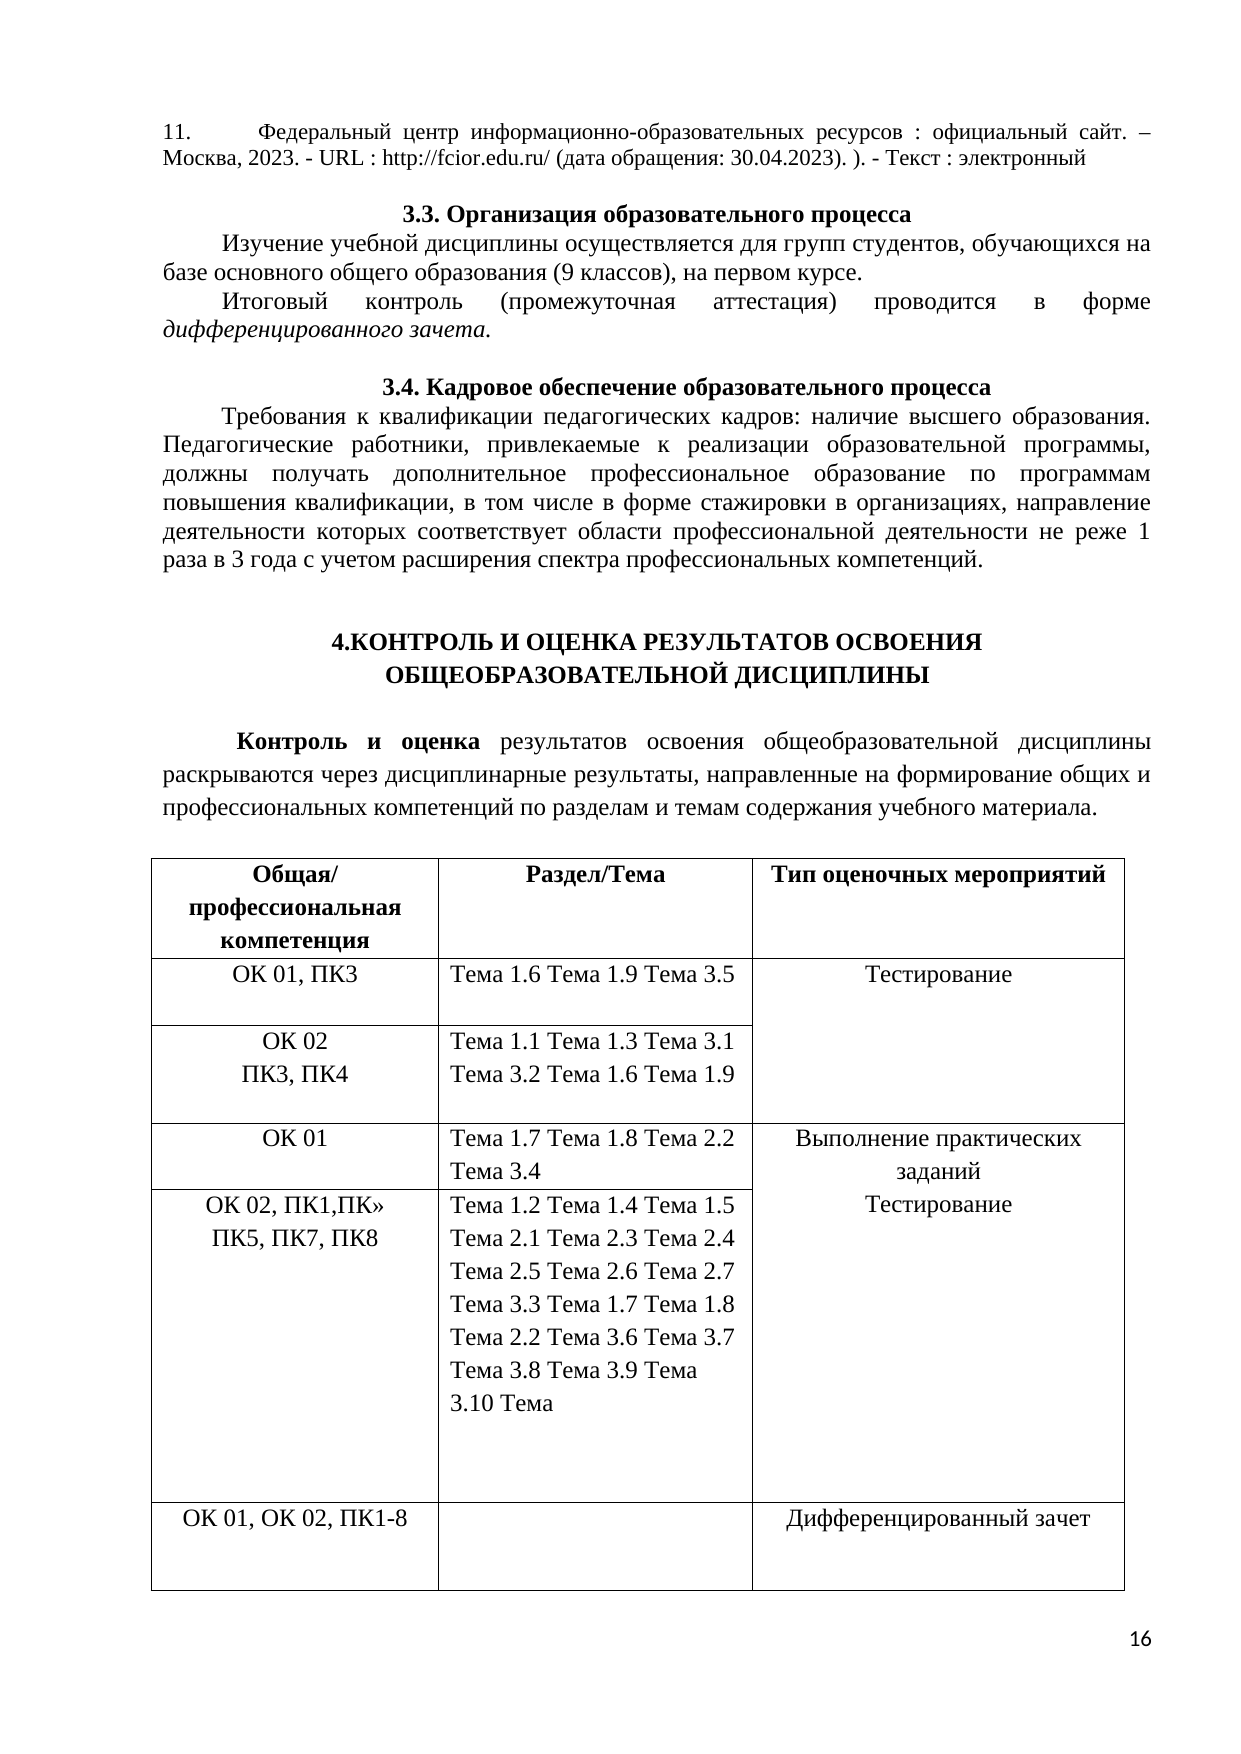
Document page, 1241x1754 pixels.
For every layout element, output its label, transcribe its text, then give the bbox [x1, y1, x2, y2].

table_header Общая/профессиональная компетенция [152, 859, 438, 958]
table_cell ОК 01 [152, 1124, 438, 1189]
text 3.3. Организация образовательного процесса [162, 199, 1152, 228]
text Итоговый контроль (промежуточная аттестация) проводится в форме дифференцированного зачета. [163, 286, 1152, 343]
table_cell ОК 01, ПК3 [152, 959, 438, 1025]
table_cell Тема 1.7 Тема 1.8 Тема 2.2 Тема 3.4 [439, 1124, 752, 1189]
text 11. Федеральный центр информационно-образовательных ресурсов : официальный сайт. – Москва, 2023. - URL : http://fcior.edu.ru/ (дата обращения: 30.04.2023). ). - Текст : электронный [162, 118, 1152, 171]
table_header Раздел/Тема [439, 859, 752, 958]
text Изучение учебной дисциплины осуществляется для групп студентов, обучающихся на базе основного общего образования (9 классов), на первом курсе. [163, 228, 1152, 286]
table_cell ОК 01, ОК 02, ПК1-8 [152, 1503, 438, 1590]
subtitle 4.Контроль и оценка результатов освоения общеобразовательной дисциплины [162, 627, 1152, 689]
table_cell Дифференцированный зачет [753, 1503, 1124, 1590]
table_cell Выполнение практических заданий Тестирование [753, 1124, 1124, 1502]
text Требования к квалификации педагогических кадров: наличие высшего образования. Педагогические работники, привлекаемые к реализации образовательной программы, должны получать дополнительное профессиональное образование по программам повышения квалификации, в том числе в форме стажировки в организациях, направление деятельности которых соответствует области профессиональной деятельности не реже 1 раза в 3 года с учетом расширения спектра профессиональных компетенций. [163, 401, 1152, 573]
text Контроль и оценка результатов освоения общеобразовательной дисциплины раскрываются через дисциплинарные результаты, направленные на формирование общих и профессиональных компетенций по разделам и темам содержания учебного материала. [162, 726, 1152, 821]
text 3.4. Кадровое обеспечение образовательного процесса [163, 372, 1152, 401]
table_header Тип оценочных мероприятий [753, 859, 1124, 958]
table_cell Тема 1.2 Тема 1.4 Тема 1.5 Тема 2.1 Тема 2.3 Тема 2.4 Тема 2.5 Тема 2.6 Тема 2.7 Тема 3.3 Тема 1.7 Тема 1.8 Тема 2.2 Тема 3.6 Тема 3.7 Тема 3.8 Тема 3.9 Тема 3.10 Тема [439, 1190, 752, 1502]
table_cell [439, 1503, 752, 1590]
table_cell ОК 02 ПК3, ПК4 [152, 1026, 438, 1122]
table_cell ОК 02, ПК1,ПК» ПК5, ПК7, ПК8 [152, 1190, 438, 1502]
table_cell Тема 1.1 Тема 1.3 Тема 3.1 Тема 3.2 Тема 1.6 Тема 1.9 [439, 1026, 752, 1122]
table_cell Тема 1.6 Тема 1.9 Тема 3.5 [439, 959, 752, 1025]
table_cell Тестирование [753, 959, 1124, 1122]
